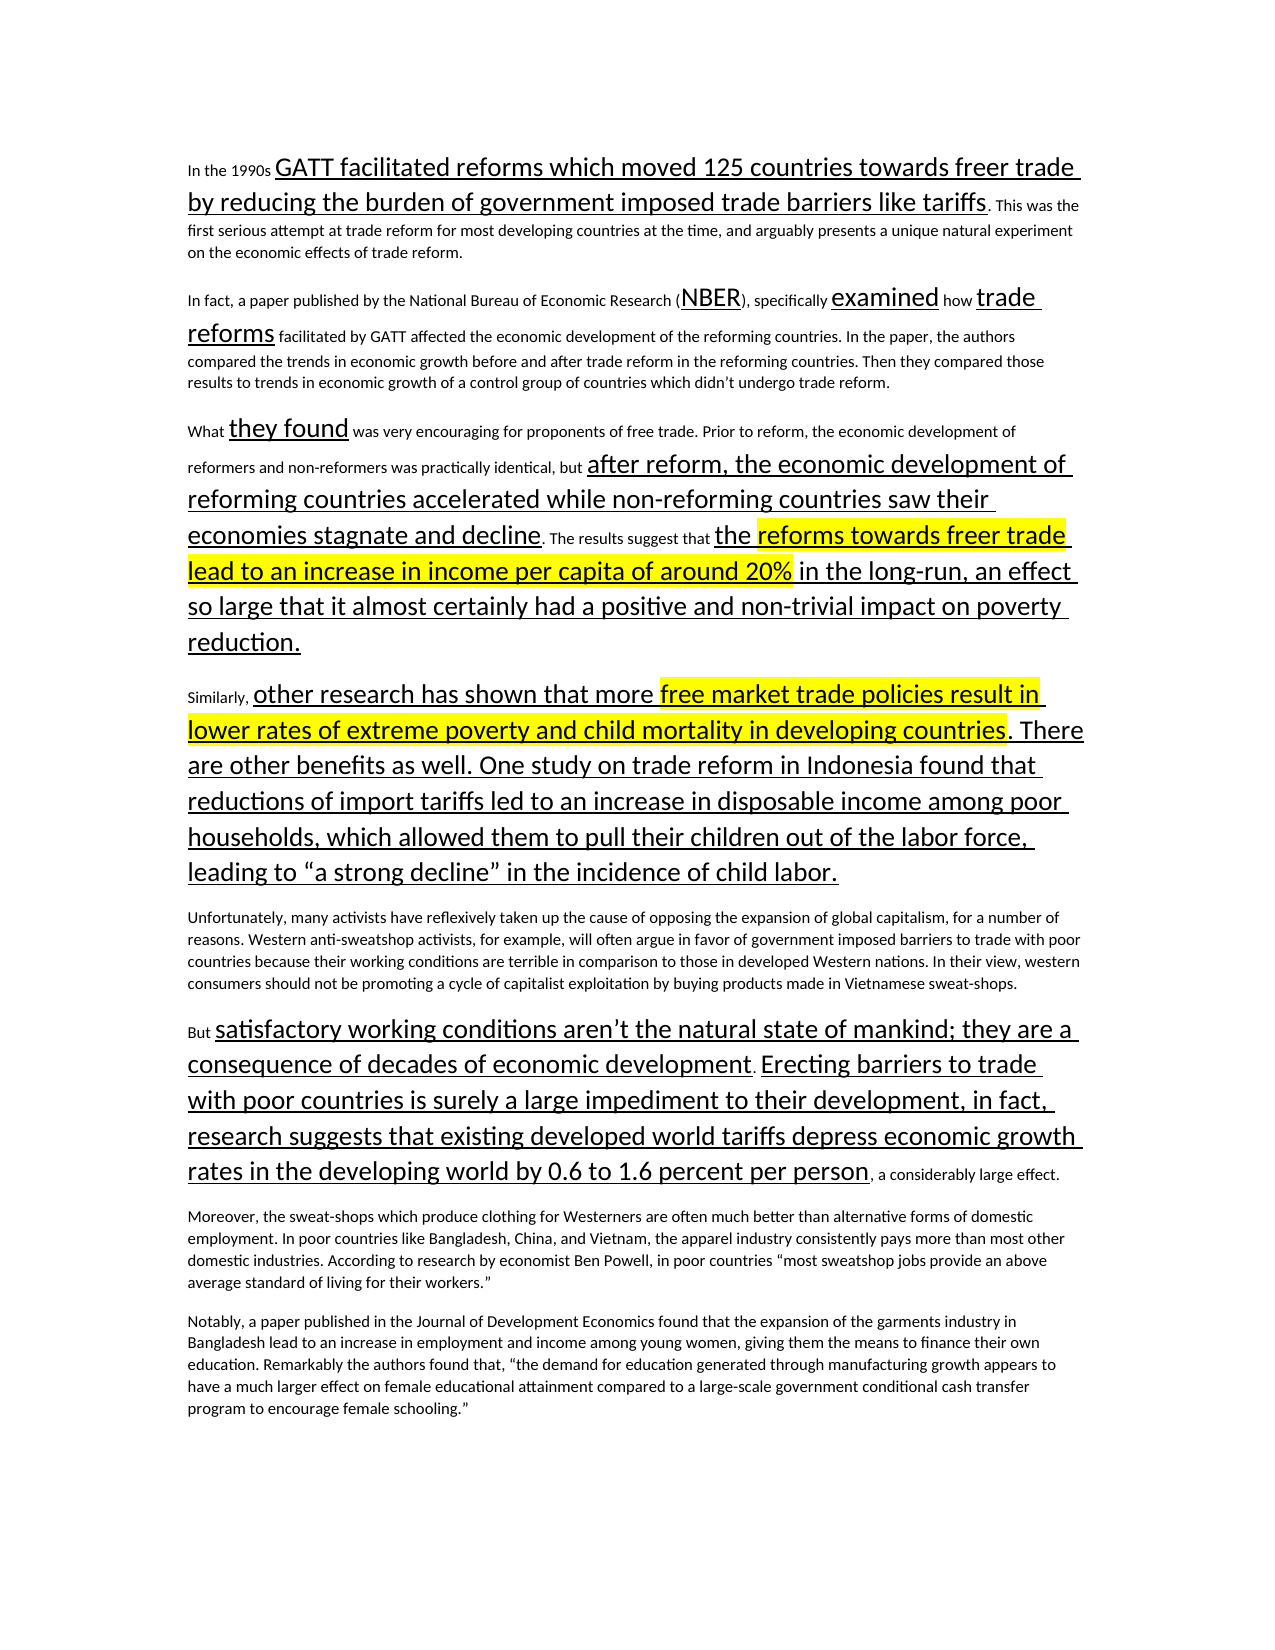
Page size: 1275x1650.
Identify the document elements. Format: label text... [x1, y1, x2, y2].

text Unfortunately, many activists have reflexively taken up the cause of opposing the expansion of global capitalism, for a number of reasons. Western anti-sweatshop activists, for example, will often argue in favor of government imposed barriers to trade with poor countries because their working conditions are terrible in comparison to those in developed Western nations. In their view, western consumers should not be promoting a cycle of capitalist exploitation by buying products made in Vietnamese sweat-shops. [187, 908, 1087, 994]
text What they found was very encouraging for proponents of free trade. Prior to reform, the economic development of reformers and non-reformers was practically identical, but after reform, the economic development of reforming countries accelerated while non-reforming countries saw their economies stagnate and decline. The results suggest that the reforms towards freer trade lead to an increase in income per capita of around 20% in the long-run, an effect so large that it almost certainly had a positive and non-trivial impact on poverty reduction. [187, 411, 1087, 658]
text In the 1990s GATT facilitated reforms which moved 125 countries towards freer trade by reducing the burden of government imposed trade barriers like tariffs. This was the first serious attempt at trade reform for most developing countries at the time, and arguably presents a unique natural experiment on the economic effects of trade reform. [187, 150, 1087, 262]
text Moreover, the sweat-shops which produce clothing for Westerners are often much better than alternative forms of domestic employment. In poor countries like Bangladesh, China, and Vietnam, the apparel industry consistently pays more than most other domestic industries. According to research by economist Ben Powell, in poor countries “most sweatshop jobs provide an above average standard of living for their workers.” [187, 1207, 1087, 1293]
text But satisfactory working conditions aren’t the natural state of mankind; they are a consequence of decades of economic development. Erecting barriers to trade with poor countries is surely a large impediment to their development, in fact, research suggests that existing developed world tariffs depress economic growth rates in the developing world by 0.6 to 1.6 percent per person, a considerably large effect. [187, 1012, 1087, 1187]
text Similarly, other research has shown that more free market trade policies result in lower rates of extreme poverty and child mortality in developing countries. There are other benefits as well. One study on trade reform in Indonesia found that reductions of import tariffs led to an increase in disposable income among poor households, which allowed them to pull their children out of the labor force, leading to “a strong decline” in the incidence of child labor. [187, 677, 1087, 888]
text Notably, a paper published in the Journal of Development Economics found that the expansion of the garments industry in Bangladesh lead to an increase in employment and income among young women, giving them the means to finance their own education. Remarkably the authors found that, “the demand for education generated through manufacturing growth appears to have a much larger effect on female educational attainment compared to a large-scale government conditional cash transfer program to encourage female schooling.” [187, 1311, 1087, 1419]
text In fact, a paper published by the National Bureau of Economic Research (NBER), specifically examined how trade reforms facilitated by GATT affected the economic development of the reforming countries. In the paper, the authors compared the trends in economic growth before and after trade reform in the reforming countries. Then they compared those results to trends in economic growth of a control group of countries which didn’t undergo trade reform. [187, 281, 1087, 393]
